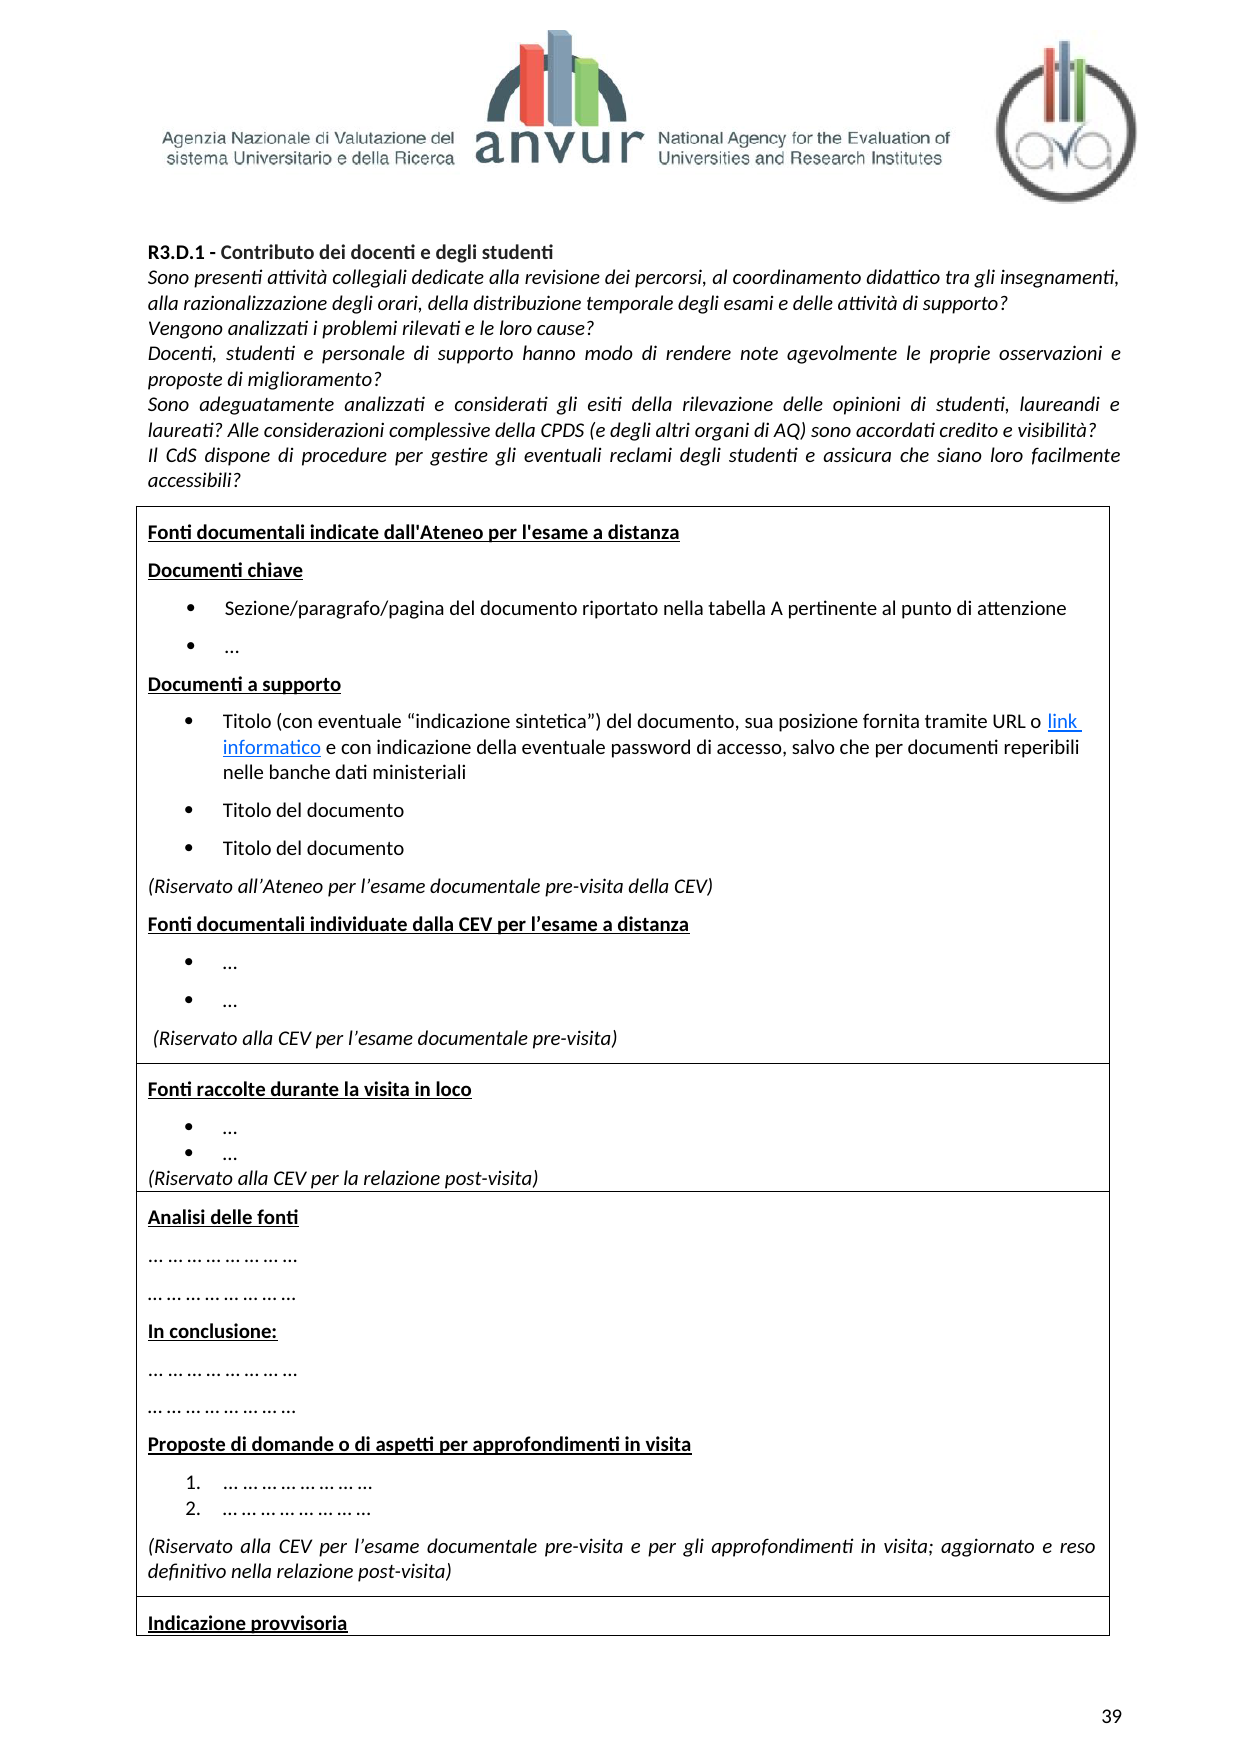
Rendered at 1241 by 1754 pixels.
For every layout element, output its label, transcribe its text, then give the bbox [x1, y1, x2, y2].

text Sono presenti attività collegiali dedicate alla revisione dei percorsi, al coordinamento didattico tra gli insegnamenti, alla razionalizzazione degli orari, della distribuzione temporale degli esami e delle attività di supporto? [148, 264, 1122, 315]
text Docenti, studenti e personale di supporto hanno modo di rendere note agevolmente le proprie osservazioni e proposte di miglioramento? [148, 341, 1122, 391]
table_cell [137, 1597, 1109, 1635]
table_cell Analisi delle fonti ... … … … … … … … … … … … … … … … In conclusione: ... … … … … … … … … … … … … … … … Proposte di domande o di aspetti per approfondimenti in visita ... … … … … … … … … … … … … … … … (Riservato alla CEV per l’esame documentale pre-visita e per gli approfondimenti in visita; aggiornato e reso definitivo nella relazione post-visita) [137, 1192, 1109, 1596]
text Sono adeguatamente analizzati e considerati gli esiti della rilevazione delle opinioni di studenti, laureandi e laureati? Alle considerazioni complessive della CPDS (e degli altri organi di AQ) sono accordati credito e visibilità? [148, 391, 1122, 442]
table_header Fonti documentali indicate dall'Ateneo per l'esame a distanza Documenti chiave Sezione/paragrafo/pagina del documento riportato nella tabella A pertinente al punto di attenzione … Documenti a supporto Titolo (con eventuale “indicazione sintetica”) del documento, sua posizione fornita tramite URL o link informatico e con indicazione della eventuale password di accesso, salvo che per documenti reperibili nelle banche dati ministeriali Titolo del documento Titolo del documento (Riservato all’Ateneo per l’esame documentale pre-visita della CEV) Fonti documentali individuate dalla CEV per l’esame a distanza … … (Riservato alla CEV per l’esame documentale pre-visita) [137, 507, 1109, 1063]
table_cell Fonti raccolte durante la visita in loco … … (Riservato alla CEV per la relazione post-visita) [137, 1064, 1109, 1191]
text Il CdS dispone di procedure per gestire gli eventuali reclami degli studenti e assicura che siano loro facilmente accessibili? [148, 442, 1122, 493]
text Vengono analizzati i problemi rilevati e le loro cause? [148, 315, 1122, 341]
text R3.D.1 - Contributo dei docenti e degli studenti [148, 239, 1122, 264]
